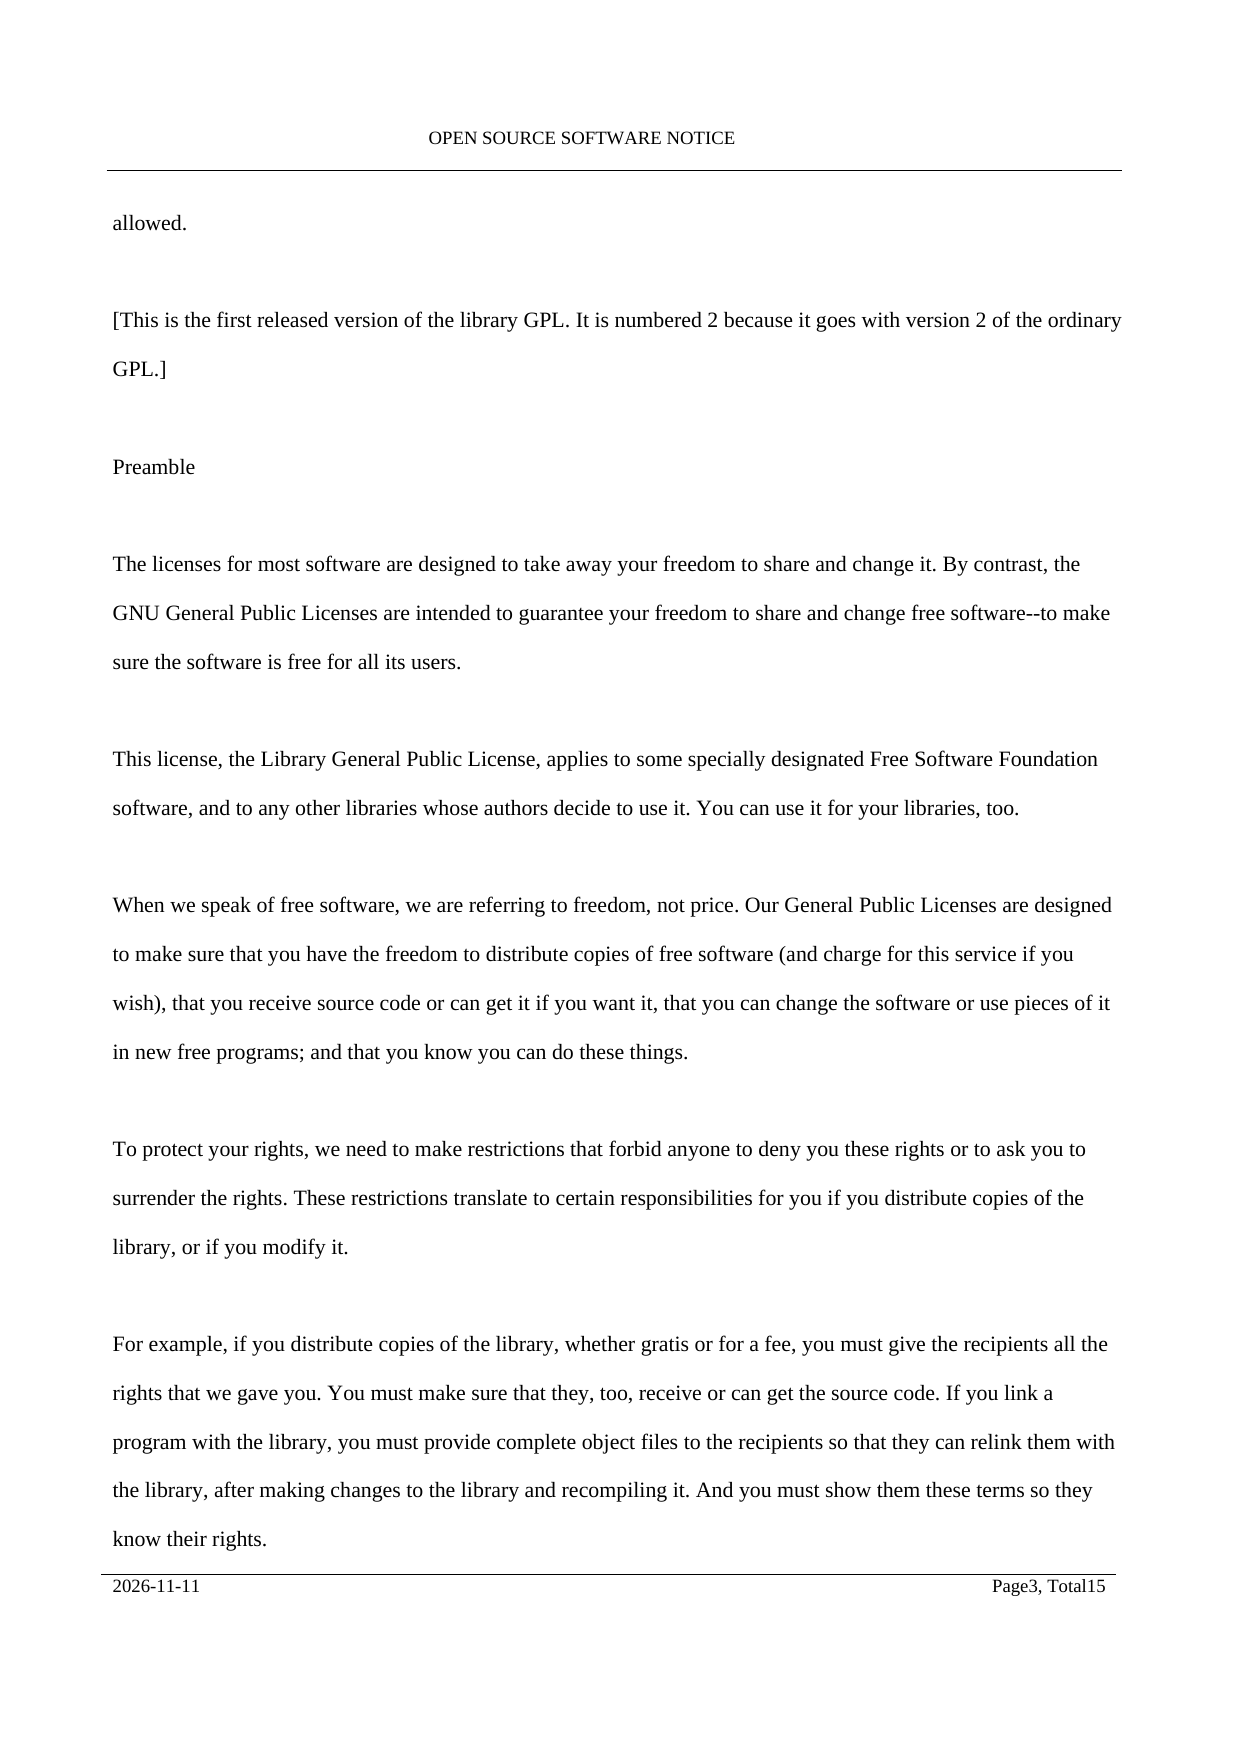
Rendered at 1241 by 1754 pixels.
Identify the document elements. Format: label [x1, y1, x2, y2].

text [112, 206, 1128, 1555]
